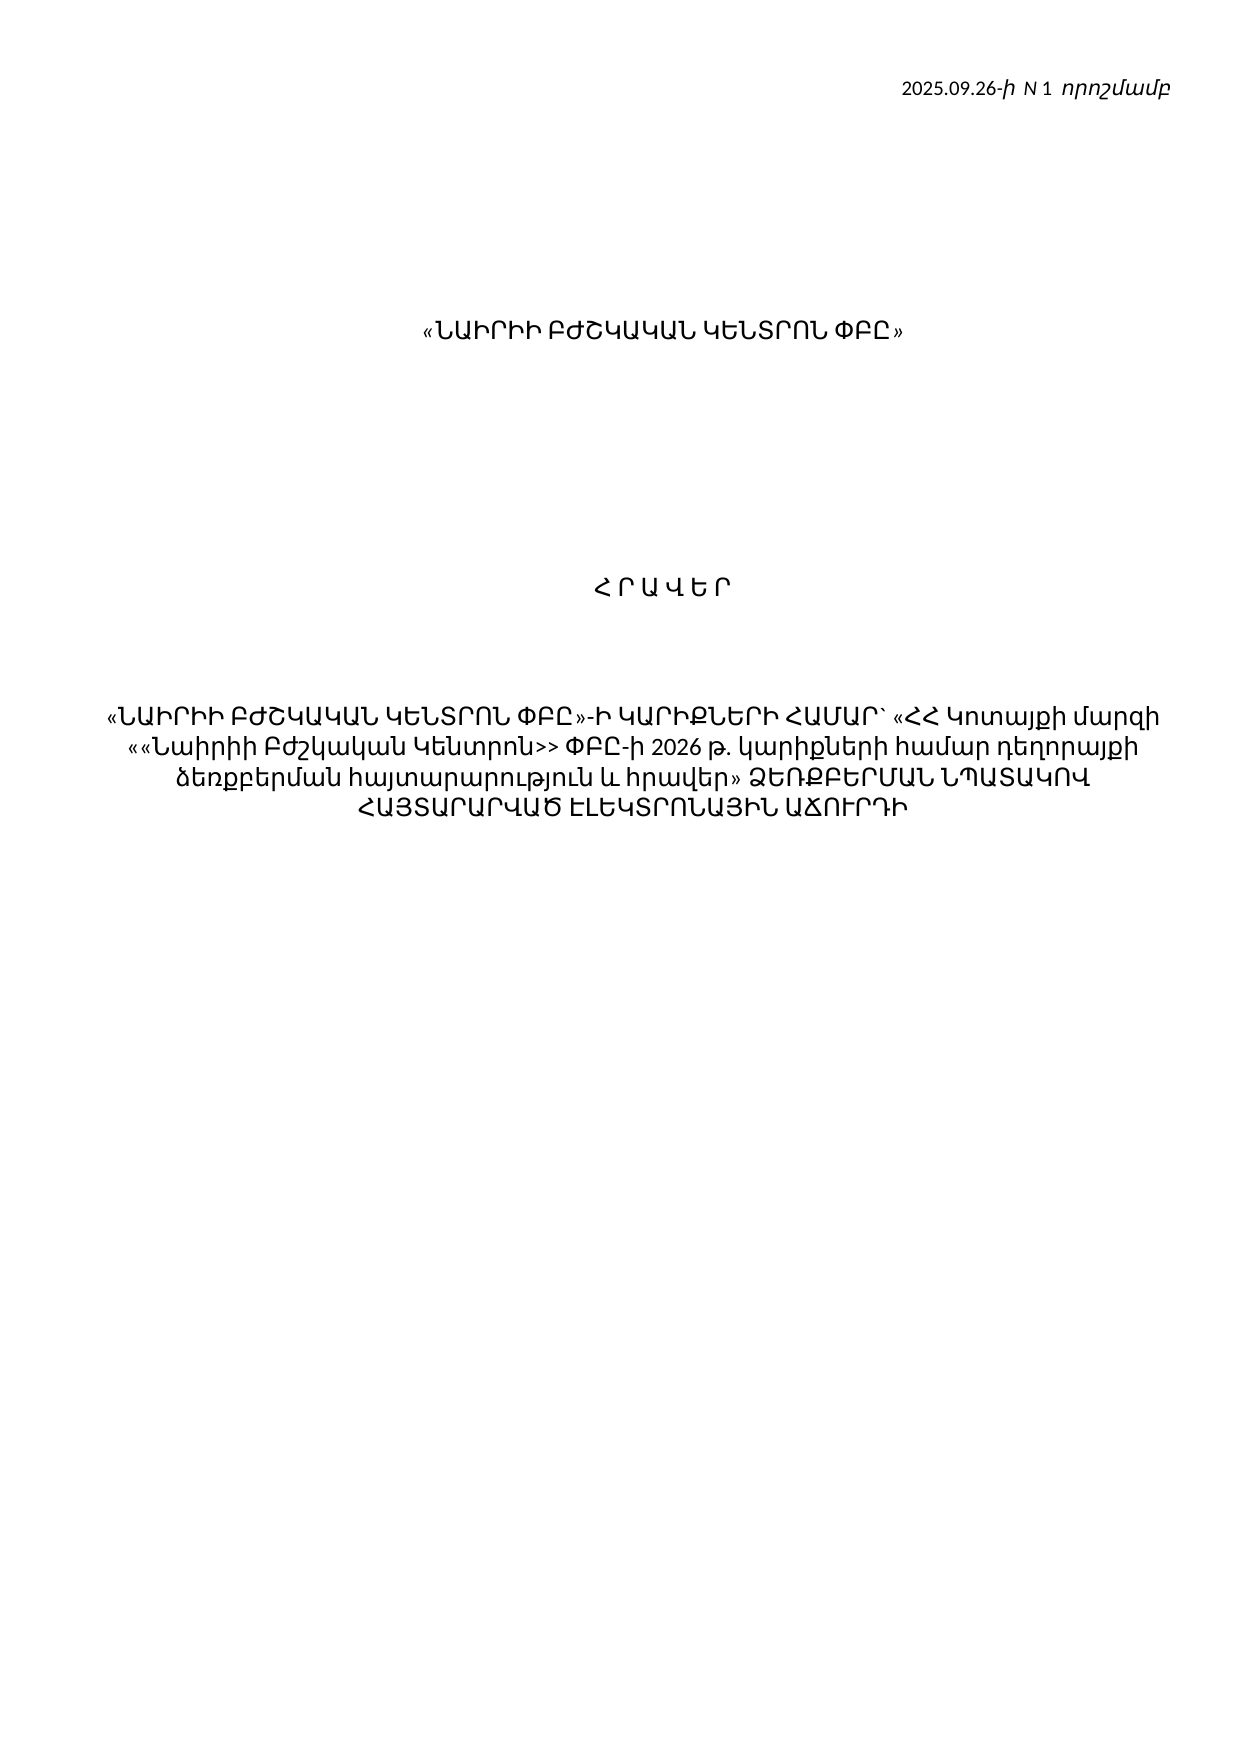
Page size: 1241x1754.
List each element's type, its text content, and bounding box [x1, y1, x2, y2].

text Հ Ր Ա Վ Ե Ր [94, 572, 1172, 602]
text « ՆԱԻՐԻԻ ԲԺՇԿԱԿԱՆ ԿԵՆՏՐՈՆ ՓԲԸ» [94, 316, 1172, 346]
text «ՆԱԻՐԻԻ ԲԺՇԿԱԿԱՆ ԿԵՆՏՐՈՆ ՓԲԸ»-Ի ԿԱՐԻՔՆԵՐԻ ՀԱՄԱՐ` «ՀՀ Կոտայքի մարզի ««Նաիրիի Բժշկական Կենտրոն>> ՓԲԸ-ի 2026 թ. կարիքների համար դեղորայքի ձեռքբերման հայտարարություն և հրավեր» ՁԵՌՔԲԵՐՄԱՆ ՆՊԱՏԱԿՈՎ ՀԱՅՏԱՐԱՐՎԱԾ ԷԼԵԿՏՐՈՆԱՅԻՆ ԱՃՈՒՐԴԻ [94, 701, 1172, 823]
text 2025.09.26 -ի N 1 որոշմամբ [94, 75, 1171, 100]
